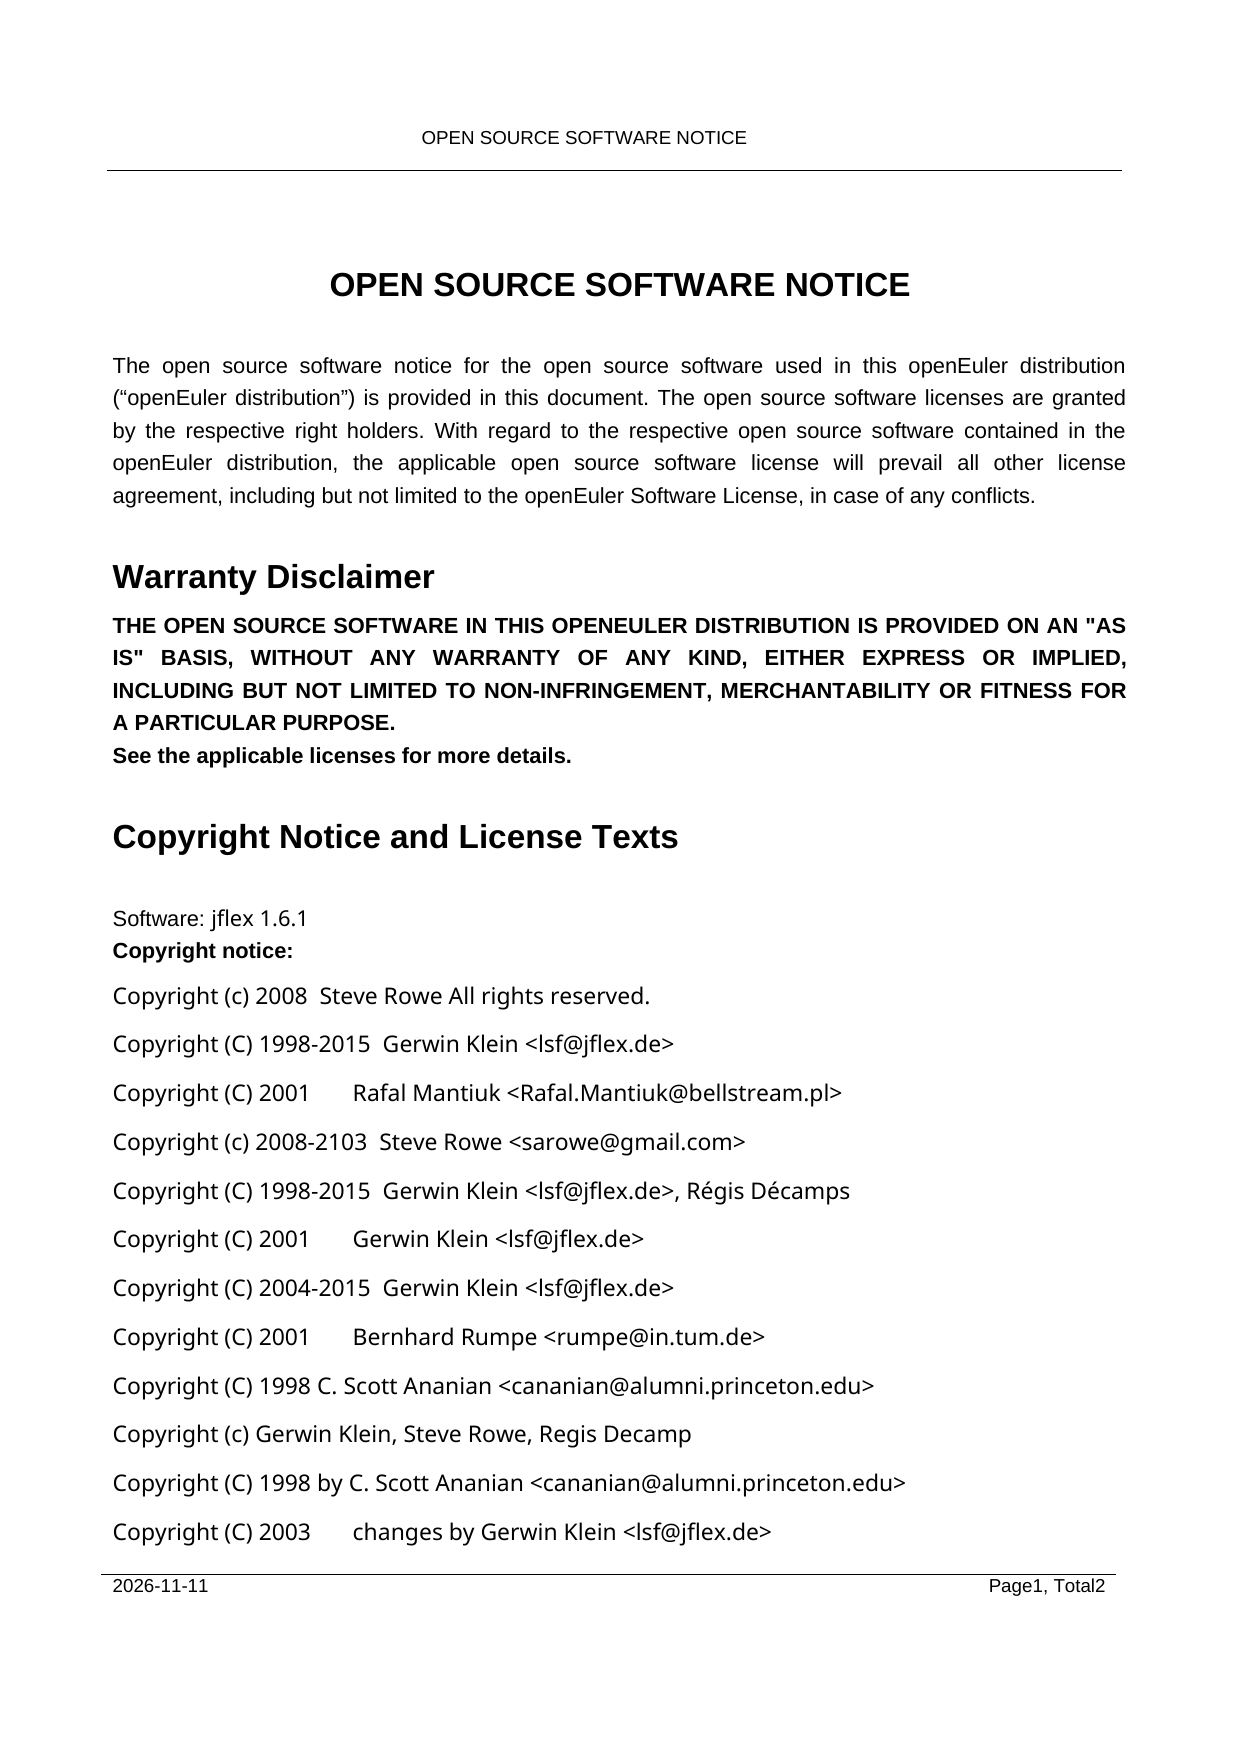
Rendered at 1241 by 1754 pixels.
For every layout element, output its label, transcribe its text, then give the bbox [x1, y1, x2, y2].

text The open source software notice for the open source software used in this openEuler distribution (“openEuler distribution”) is provided in this document. The open source software licenses are granted by the respective right holders. With regard to the respective open source software contained in the openEuler distribution, the applicable open source software license will prevail all other license agreement, including but not limited to the openEuler Software License, in case of any conflicts. [112, 349, 1128, 511]
text Software: jflex 1.6.1 [112, 901, 1128, 934]
text THE OPEN SOURCE SOFTWARE IN THIS OPENEULER DISTRIBUTION IS PROVIDED ON AN "AS IS" BASIS, WITHOUT ANY WARRANTY OF ANY KIND, EITHER EXPRESS OR IMPLIED, INCLUDING BUT NOT LIMITED TO NON-INFRINGEMENT, MERCHANTABILITY OR FITNESS FOR A PARTICULAR PURPOSE. See the applicable licenses for more details. [112, 609, 1128, 771]
text Copyright Notice and License Texts [112, 804, 1128, 869]
text OPEN SOURCE SOFTWARE NOTICE [112, 251, 1128, 316]
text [112, 979, 1128, 1548]
text Warranty Disclaimer [112, 544, 1128, 609]
text Copyright notice: [112, 934, 1128, 966]
